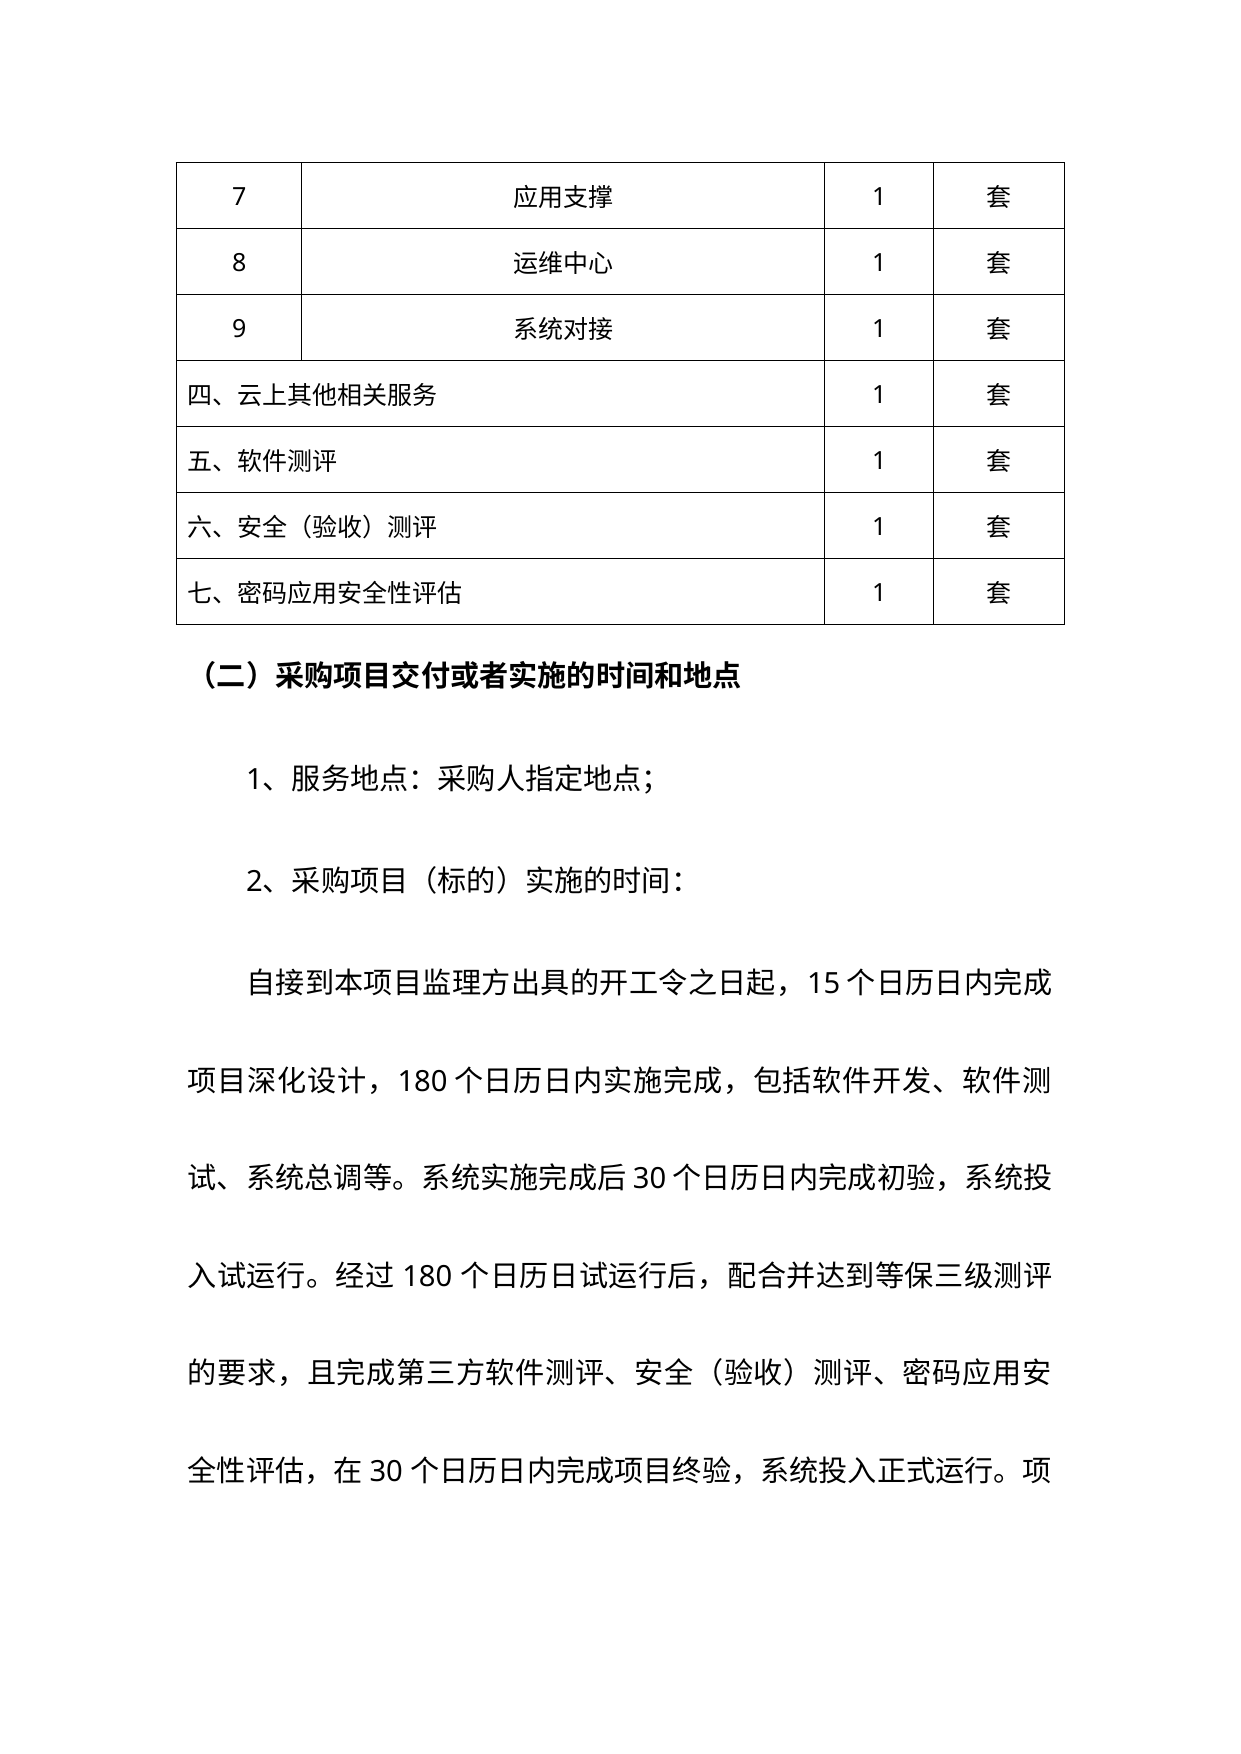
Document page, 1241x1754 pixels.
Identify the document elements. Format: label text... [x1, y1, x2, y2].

table_cell 套 [934, 163, 1064, 228]
table_cell 8 [177, 229, 301, 294]
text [187, 949, 1053, 1501]
table_cell 7 [177, 163, 301, 228]
table_cell 五、软件测评 [177, 427, 824, 492]
table_cell 1 [825, 229, 933, 294]
table_cell 1 [825, 493, 933, 558]
text 1、服务地点：采购人指定地点； [187, 744, 1053, 809]
table_cell 1 [825, 163, 933, 228]
table_cell 套 [934, 361, 1064, 426]
table_cell 四、云上其他相关服务 [177, 361, 824, 426]
table_cell 9 [177, 295, 301, 360]
table_cell 应用支撑 [302, 163, 824, 228]
table_cell 运维中心 [302, 229, 824, 294]
table_cell 六、安全（验收）测评 [177, 493, 824, 558]
table_cell 套 [934, 229, 1064, 294]
table_cell 套 [934, 493, 1064, 558]
table_cell 套 [934, 559, 1064, 624]
table_cell 套 [934, 295, 1064, 360]
text 2、采购项目（标的）实施的时间： [187, 846, 1053, 911]
table_cell 套 [934, 427, 1064, 492]
table_cell 系统对接 [302, 295, 824, 360]
text （二）采购项目交付或者实施的时间和地点 [187, 642, 1053, 707]
table_cell 七、密码应用安全性评估 [177, 559, 824, 624]
table_cell 1 [825, 295, 933, 360]
table_cell 1 [825, 361, 933, 426]
table_cell 1 [825, 427, 933, 492]
table_cell 1 [825, 559, 933, 624]
